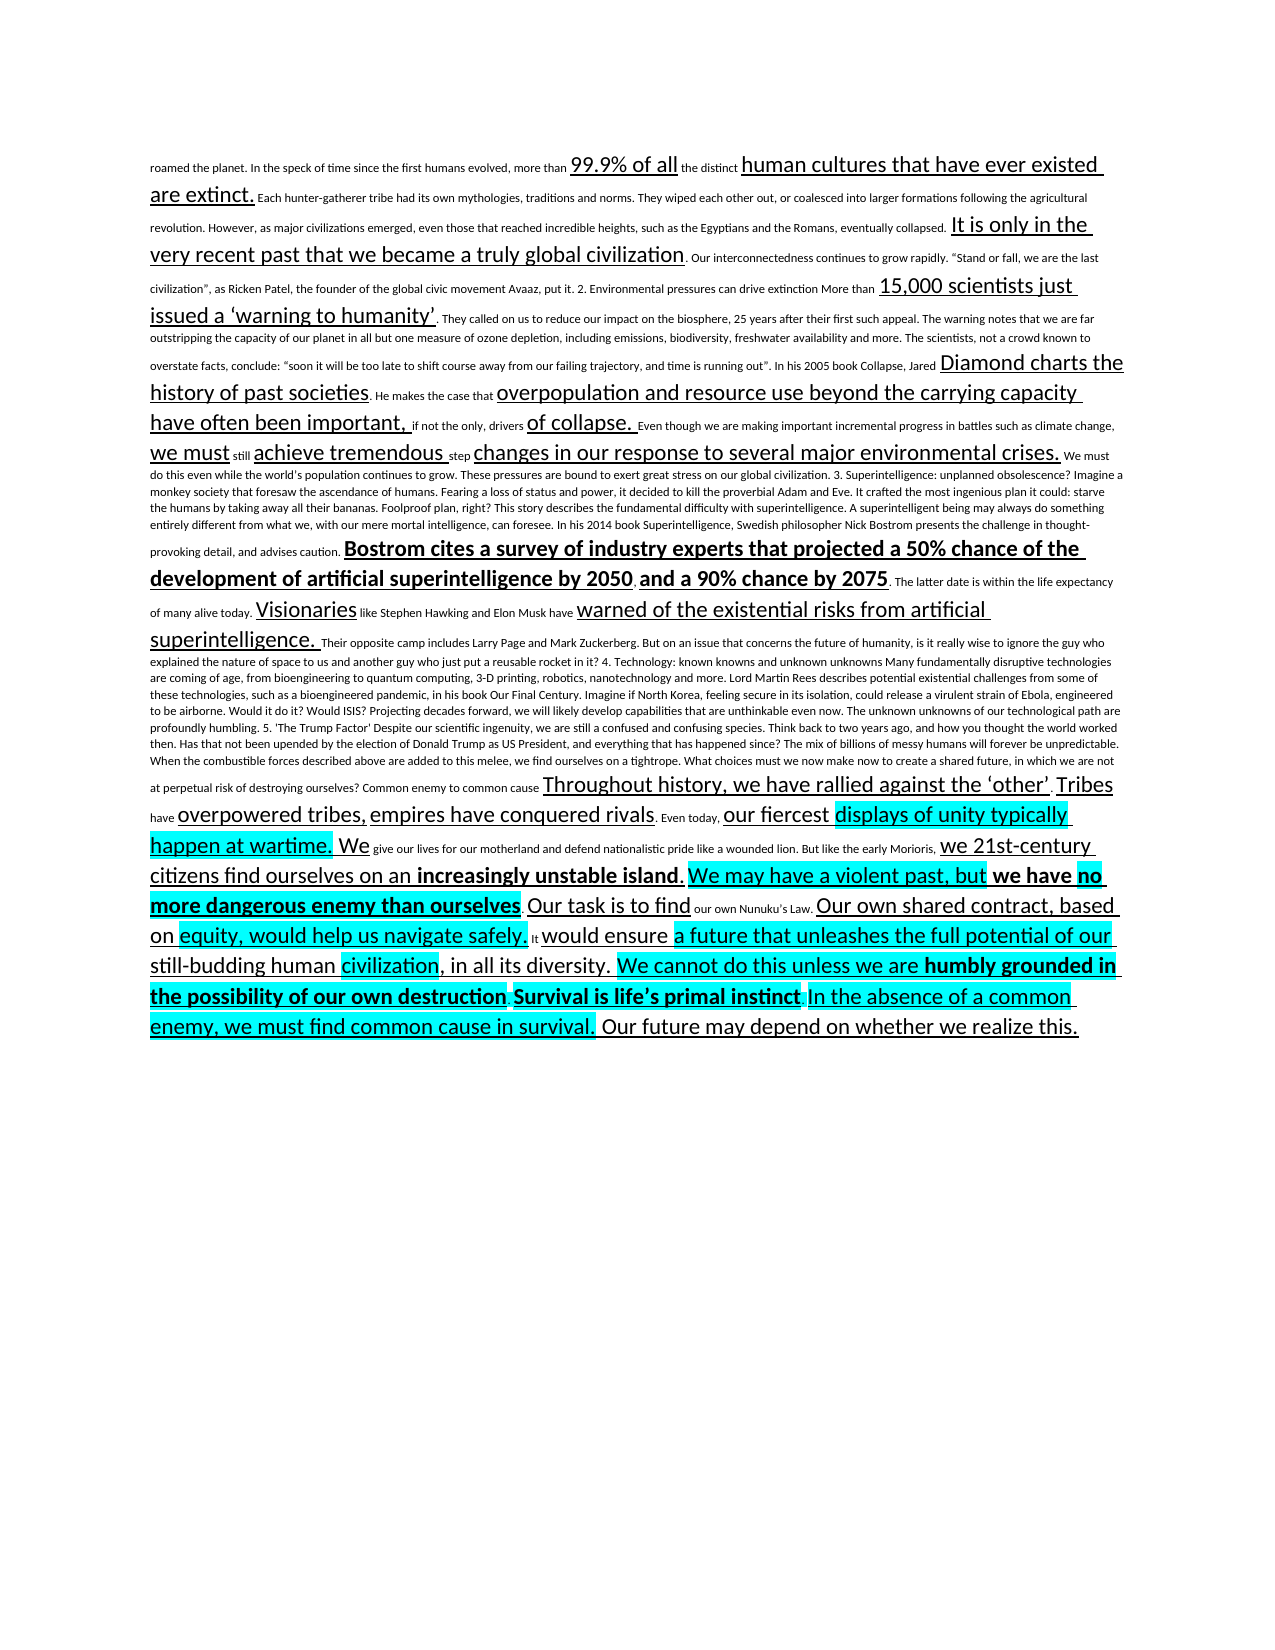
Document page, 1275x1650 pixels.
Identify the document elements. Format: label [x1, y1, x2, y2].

text [150, 150, 1125, 1040]
